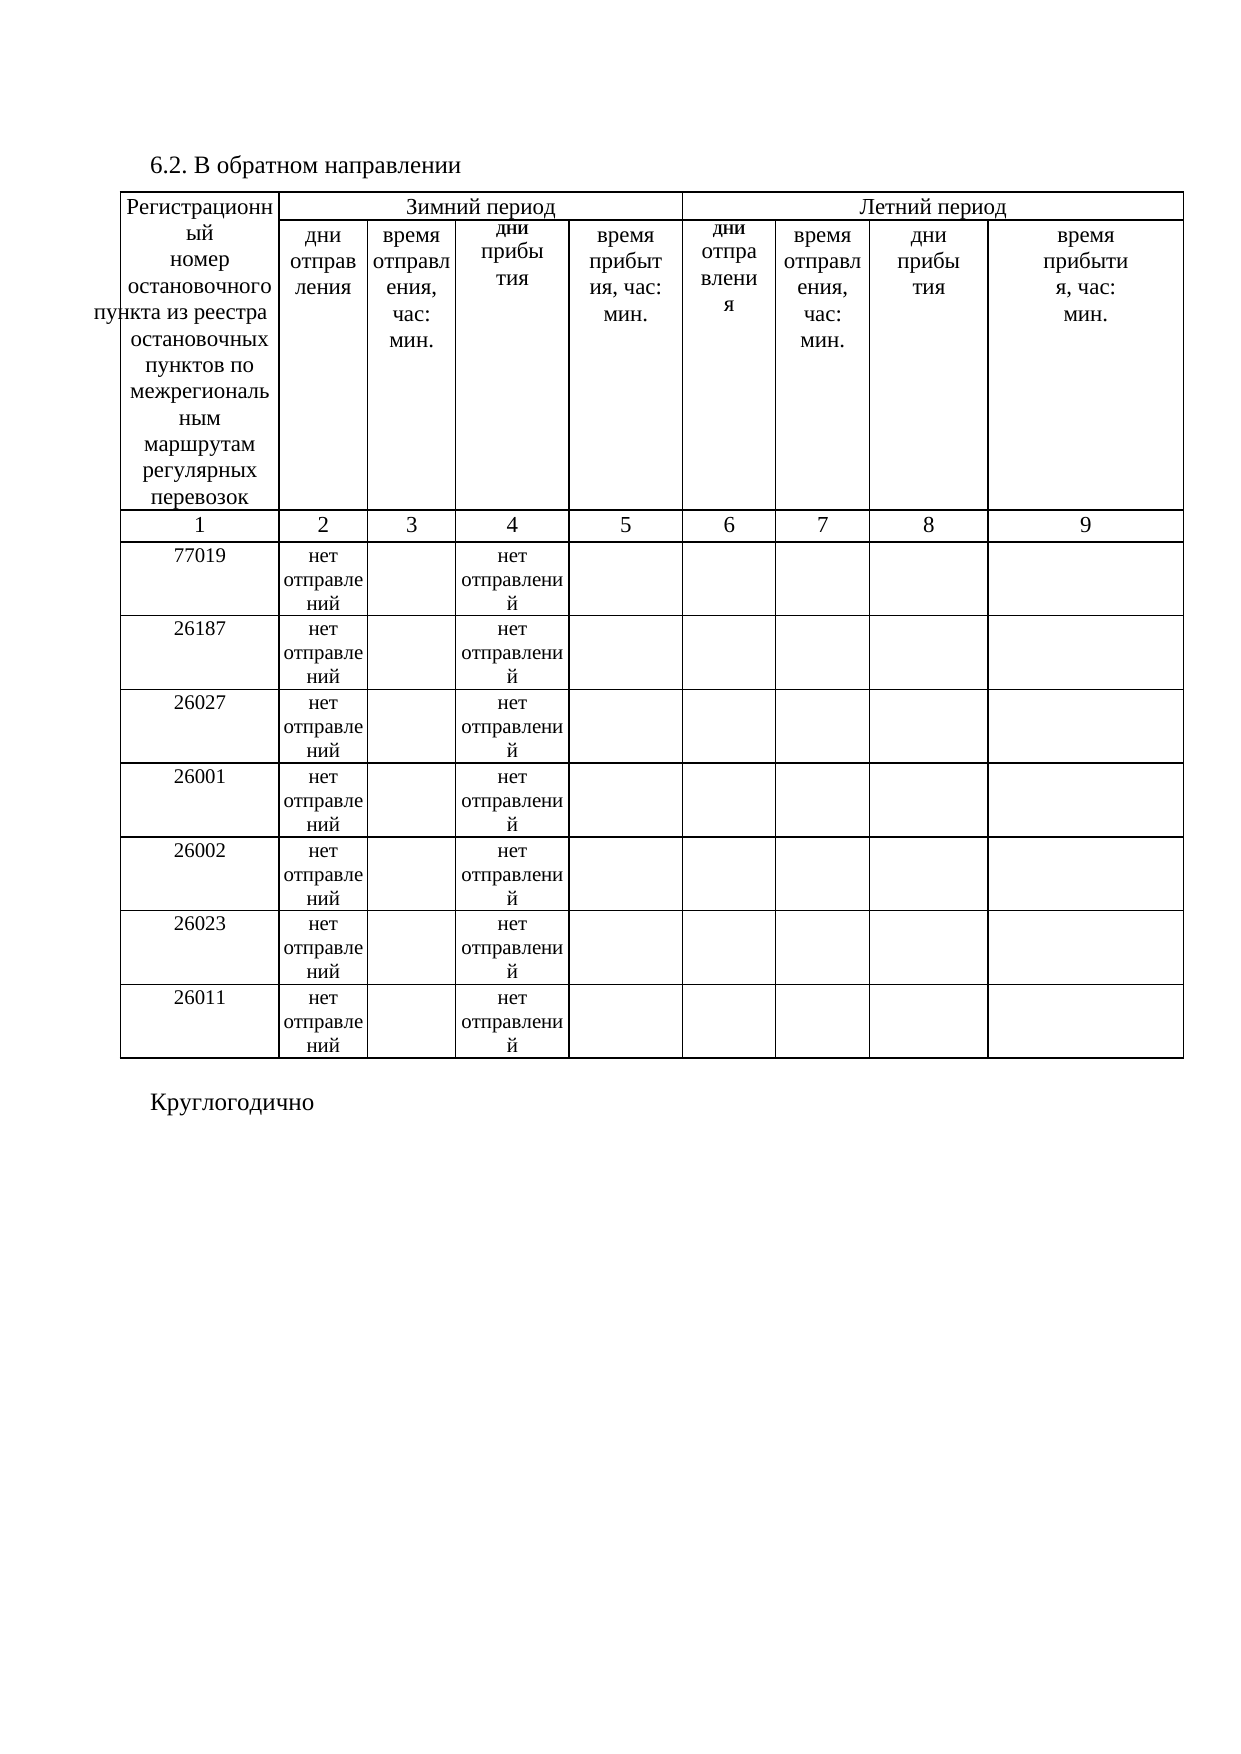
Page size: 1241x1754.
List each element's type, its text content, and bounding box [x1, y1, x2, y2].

table_cell [683, 616, 775, 688]
table_cell [989, 838, 1183, 910]
table_cell [683, 985, 775, 1057]
table_cell ДНИ отпра влени я [683, 221, 775, 509]
table_cell 9 [989, 511, 1183, 541]
table_cell [683, 543, 775, 615]
table_cell нет отправлений [280, 690, 367, 762]
table_cell [570, 616, 682, 688]
table_cell 2 [280, 511, 367, 541]
table_cell 26187 [121, 616, 278, 688]
table_cell [989, 764, 1183, 836]
table_cell [776, 985, 869, 1057]
table_cell 26023 [121, 911, 278, 983]
table_header Летний период [683, 193, 1183, 219]
table_cell время отправл ения, час: мин. [776, 221, 869, 509]
table_cell 4 [456, 511, 568, 541]
table_cell нет отправлений [280, 838, 367, 910]
table_cell [683, 838, 775, 910]
text Круглогодично [150, 1087, 1090, 1116]
table_cell нет отправлений [280, 985, 367, 1057]
table_cell 6 [683, 511, 775, 541]
table_cell [989, 616, 1183, 688]
table_cell нет отправлений [456, 838, 568, 910]
table_cell [870, 764, 987, 836]
table_cell [989, 690, 1183, 762]
table_cell [870, 616, 987, 688]
table_cell нет отправлений [280, 616, 367, 688]
table_cell [570, 543, 682, 615]
table_cell 26011 [121, 985, 278, 1057]
table_cell 3 [368, 511, 455, 541]
table_cell время отправл ения, час: мин. [368, 221, 455, 509]
table_cell [368, 911, 455, 983]
table_cell [570, 764, 682, 836]
table_cell 26001 [121, 764, 278, 836]
table_cell [870, 985, 987, 1057]
table_cell [776, 838, 869, 910]
table_header Зимний период [280, 193, 682, 219]
table_cell 26027 [121, 690, 278, 762]
table_cell [683, 764, 775, 836]
table_header Регистрационный номер остановочного пункта из реестра остановочных пунктов по межрегиональным маршрутам регулярных перевозок [121, 193, 278, 509]
table_cell нет отправлений [280, 764, 367, 836]
table_cell нет отправлений [456, 690, 568, 762]
table_cell нет отправлений [456, 985, 568, 1057]
table_cell дни прибы тия [870, 221, 987, 509]
table_cell [989, 911, 1183, 983]
table_cell [776, 616, 869, 688]
table_cell [683, 690, 775, 762]
table_cell нет отправлений [456, 543, 568, 615]
table_cell [989, 985, 1183, 1057]
table_cell [368, 838, 455, 910]
table_cell нет отправлений [280, 543, 367, 615]
table_cell [870, 690, 987, 762]
table_cell [368, 543, 455, 615]
table_cell [776, 764, 869, 836]
table_cell [989, 543, 1183, 615]
table_cell [776, 543, 869, 615]
table_cell [368, 764, 455, 836]
table_cell время прибыти я, час: мин. [989, 221, 1183, 509]
table_cell [776, 911, 869, 983]
table_cell нет отправлений [456, 764, 568, 836]
table_cell 1 [121, 511, 278, 541]
table_cell 26002 [121, 838, 278, 910]
table_cell [870, 543, 987, 615]
table_cell дни отправ ления [280, 221, 367, 509]
table_cell 7 [776, 511, 869, 541]
table_cell [570, 690, 682, 762]
table_cell [570, 985, 682, 1057]
text 6.2. В обратном направлении [150, 150, 1090, 179]
table_cell нет отправлений [280, 911, 367, 983]
table_cell [570, 911, 682, 983]
table_cell 8 [870, 511, 987, 541]
table_cell [368, 616, 455, 688]
table_cell [870, 911, 987, 983]
table_cell [368, 690, 455, 762]
table_cell ДНИ прибы тия [456, 221, 568, 509]
table_cell [683, 911, 775, 983]
table_cell [570, 838, 682, 910]
table_cell [870, 838, 987, 910]
table_cell 77019 [121, 543, 278, 615]
table_cell время прибыт ия, час: мин. [570, 221, 682, 509]
table_cell 5 [570, 511, 682, 541]
table_cell нет отправлений [456, 911, 568, 983]
table_cell нет отправлений [456, 616, 568, 688]
table_cell [368, 985, 455, 1057]
table_cell [776, 690, 869, 762]
